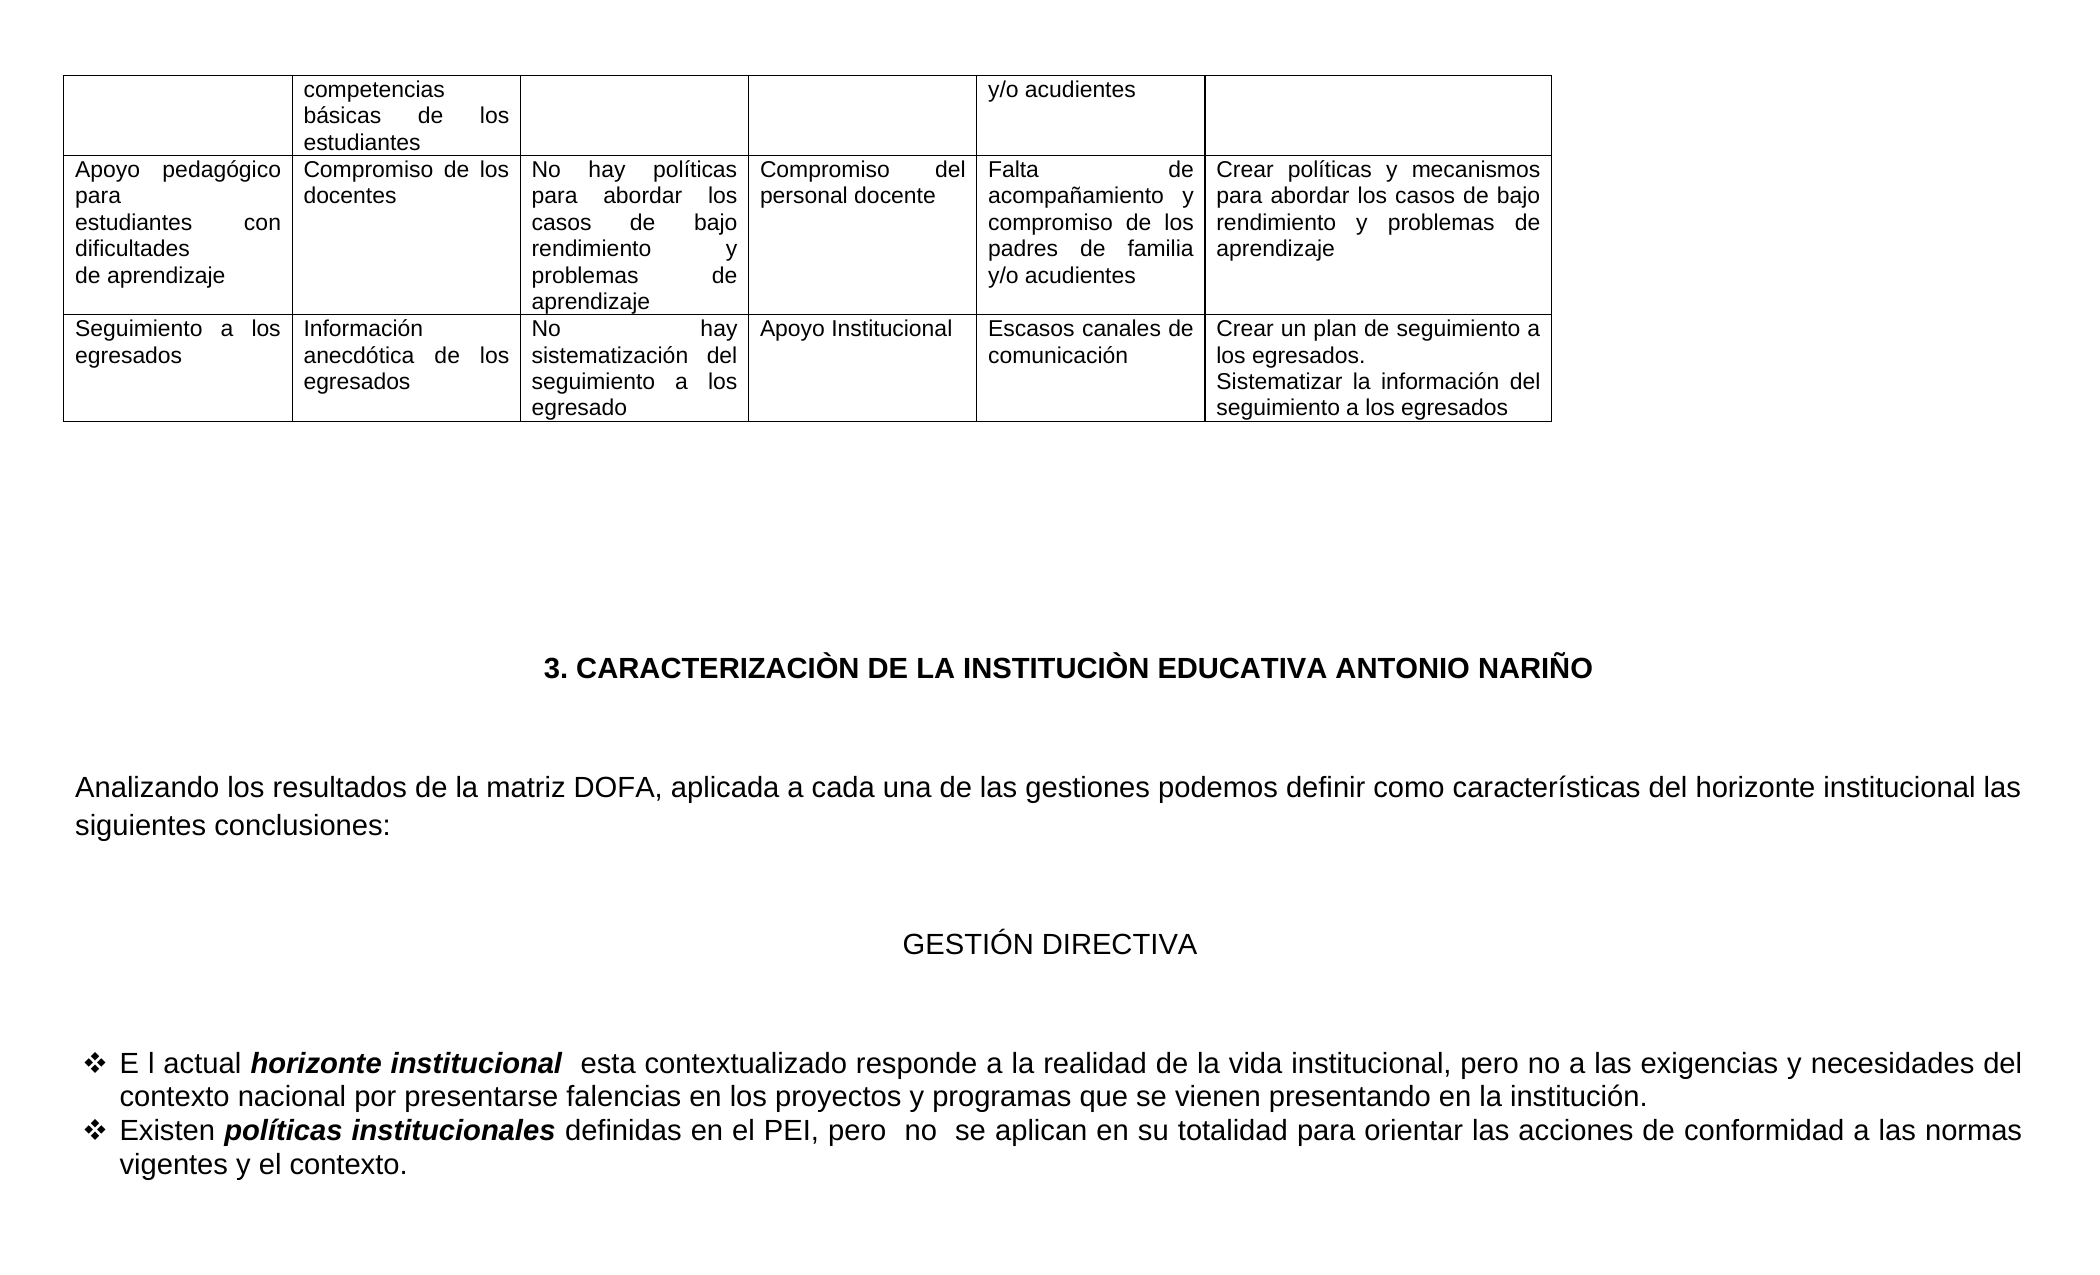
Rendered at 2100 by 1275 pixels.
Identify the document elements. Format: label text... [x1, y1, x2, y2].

list E l actual horizonte institucional esta contextualizado responde a la realidad de la vida institucional, pero no a las exigencias y necesidades del contexto nacional por presentarse falencias en los proyectos y programas que se vienen presentando en la institución. [82, 1046, 2025, 1113]
text Analizando los resultados de la matriz DOFA, aplicada a cada una de las gestiones podemos definir como características del horizonte institucional las siguientes conclusiones: [75, 770, 2025, 842]
table_cell Compromiso del personal docente [749, 156, 976, 314]
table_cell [1206, 76, 1551, 155]
table_cell Crear un plan de seguimiento a los egresados. Sistematizar la información del seguimiento a los egresados [1206, 315, 1551, 421]
list Existen políticas institucionales definidas en el PEI, pero no se aplican en su totalidad para orientar las acciones de conformidad a las normas vigentes y el contexto. [82, 1113, 2025, 1180]
table_cell Seguimiento a los egresados [64, 315, 292, 421]
text 3. CARACTERIZACIÒN DE LA INSTITUCIÒN EDUCATIVA ANTONIO NARIÑO [112, 651, 2025, 684]
table_cell Compromiso de los docentes [293, 156, 520, 314]
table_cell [521, 76, 748, 155]
table_cell No hay políticas para abordar los casos de bajo rendimiento y problemas de aprendizaje [521, 156, 748, 314]
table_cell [977, 76, 1204, 155]
table_cell Apoyo Institucional [749, 315, 976, 421]
table_cell Información anecdótica de los egresados [293, 315, 520, 421]
table_cell Falta de acompañamiento y compromiso de los padres de familia y/o acudientes [977, 156, 1204, 314]
table_cell Crear políticas y mecanismos para abordar los casos de bajo rendimiento y problemas de aprendizaje [1206, 156, 1551, 314]
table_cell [64, 76, 292, 155]
table_cell No hay sistematización del seguimiento a los egresado [521, 315, 748, 421]
text GESTIÓN DIRECTIVA [75, 927, 2025, 961]
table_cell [749, 76, 976, 155]
table_cell Apoyo pedagógico para estudiantes con dificultades de aprendizaje [64, 156, 292, 314]
table_cell Escasos canales de comunicación [977, 315, 1204, 421]
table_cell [293, 76, 520, 155]
